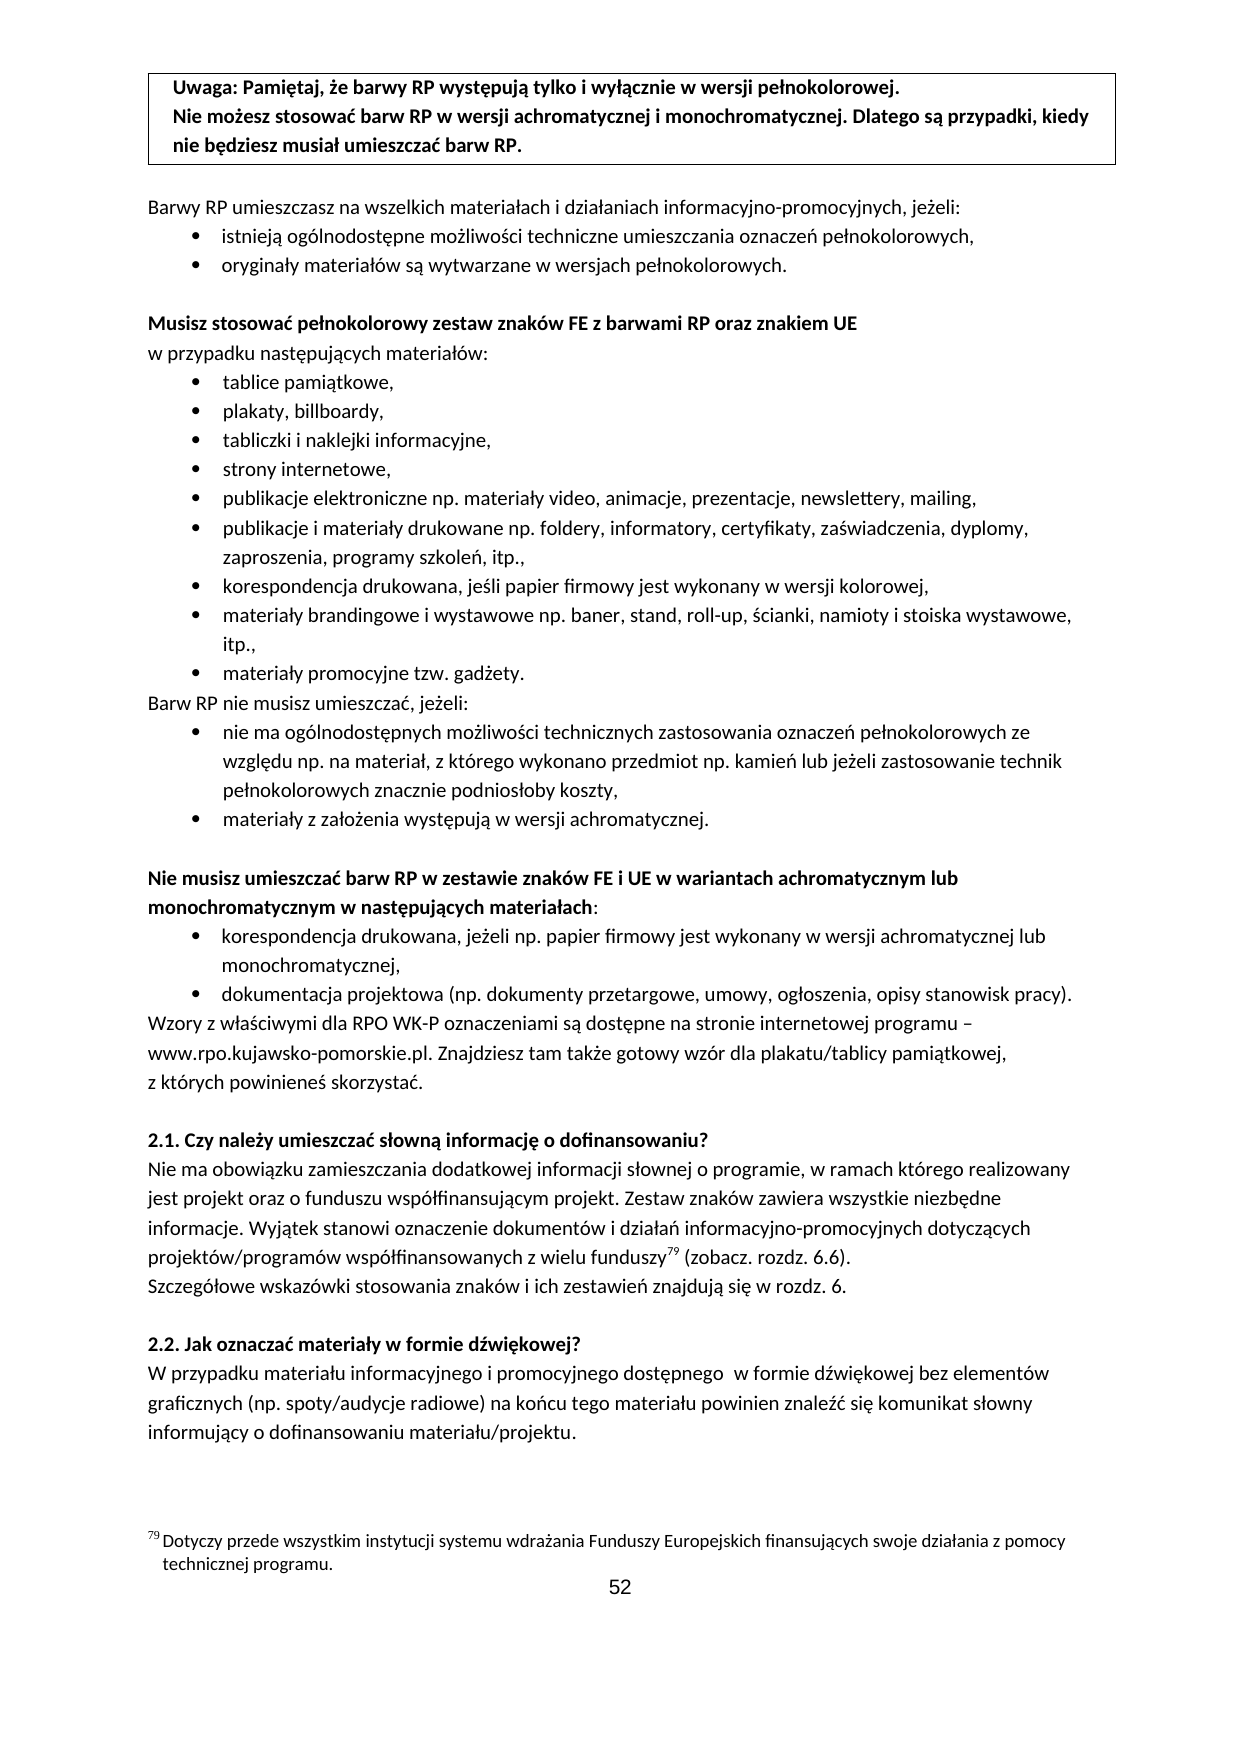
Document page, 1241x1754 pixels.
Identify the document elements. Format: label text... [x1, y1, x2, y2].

list istnieją ogólnodostępne możliwości techniczne umieszczania oznaczeń pełnokolorowych, [192, 223, 1093, 248]
text Wzory z właściwymi dla RPO WK-P oznaczeniami są dostępne na stronie internetowej programu – www.rpo.kujawsko-pomorskie.pl. Znajdziesz tam także gotowy wzór dla plakatu/tablicy pamiątkowej, z których powinieneś skorzystać. [148, 1011, 1093, 1094]
list materiały z założenia występują w wersji achromatycznej. [192, 806, 1093, 832]
list korespondencja drukowana, jeśli papier firmowy jest wykonany w wersji kolorowej, [192, 573, 1093, 598]
list strony internetowe, [192, 456, 1093, 482]
list tabliczki i naklejki informacyjne, [192, 427, 1093, 453]
list korespondencja drukowana, jeżeli np. papier firmowy jest wykonany w wersji achromatycznej lub monochromatycznej, [192, 923, 1093, 978]
list publikacje i materiały drukowane np. foldery, informatory, certyfikaty, zaświadczenia, dyplomy, zaproszenia, programy szkoleń, itp., [192, 515, 1093, 569]
text 2.2. Jak oznaczać materiały w formie dźwiękowej? [148, 1331, 1093, 1357]
text Musisz stosować pełnokolorowy zestaw znaków FE z barwami RP oraz znakiem UE w przypadku następujących materiałów: [148, 311, 1093, 365]
table_cell Uwaga: Pamiętaj, że barwy RP występują tylko i wyłącznie w wersji pełnokolorowej. Nie możesz stosować barw RP w wersji achromatycznej i monochromatycznej. Dlatego są przypadki, kiedy nie będziesz musiał umieszczać barw RP. [149, 74, 1115, 164]
text Nie ma obowiązku zamieszczania dodatkowej informacji słownej o programie, w ramach którego realizowany jest projekt oraz o funduszu współfinansującym projekt. Zestaw znaków zawiera wszystkie niezbędne informacje. Wyjątek stanowi oznaczenie dokumentów i działań informacyjno-promocyjnych dotyczących projektów/programów współfinansowanych z wielu funduszy (zobacz. rozdz. 6.6). [148, 1156, 1093, 1269]
text Barwy RP umieszczasz na wszelkich materiałach i działaniach informacyjno-promocyjnych, jeżeli: [148, 194, 1093, 219]
list materiały brandingowe i wystawowe np. baner, stand, roll-up, ścianki, namioty i stoiska wystawowe, itp., [192, 602, 1093, 657]
text 2.1. Czy należy umieszczać słowną informację o dofinansowaniu? [148, 1127, 1093, 1153]
list tablice pamiątkowe, [192, 369, 1093, 394]
text Barw RP nie musisz umieszczać, jeżeli: [148, 690, 1093, 715]
list publikacje elektroniczne np. materiały video, animacje, prezentacje, newslettery, mailing, [192, 486, 1093, 511]
list materiały promocyjne tzw. gadżety. [192, 661, 1093, 686]
text Szczegółowe wskazówki stosowania znaków i ich zestawień znajdują się w rozdz. 6. [148, 1273, 1093, 1298]
text W przypadku materiału informacyjnego i promocyjnego dostępnego w formie dźwiękowej bez elementów graficznych (np. spoty/audycje radiowe) na końcu tego materiału powinien znaleźć się komunikat słowny informujący o dofinansowaniu materiału/projektu. [148, 1361, 1093, 1444]
list dokumentacja projektowa (np. dokumenty przetargowe, umowy, ogłoszenia, opisy stanowisk pracy). [192, 981, 1093, 1007]
list nie ma ogólnodostępnych możliwości technicznych zastosowania oznaczeń pełnokolorowych ze względu np. na materiał, z którego wykonano przedmiot np. kamień lub jeżeli zastosowanie technik pełnokolorowych znacznie podniosłoby koszty, [192, 719, 1093, 803]
list oryginały materiałów są wytwarzane w wersjach pełnokolorowych. [192, 252, 1093, 278]
list plakaty, billboardy, [192, 398, 1093, 423]
text Nie musisz umieszczać barw RP w zestawie znaków FE i UE w wariantach achromatycznym lub monochromatycznym w następujących materiałach: [148, 865, 1093, 919]
